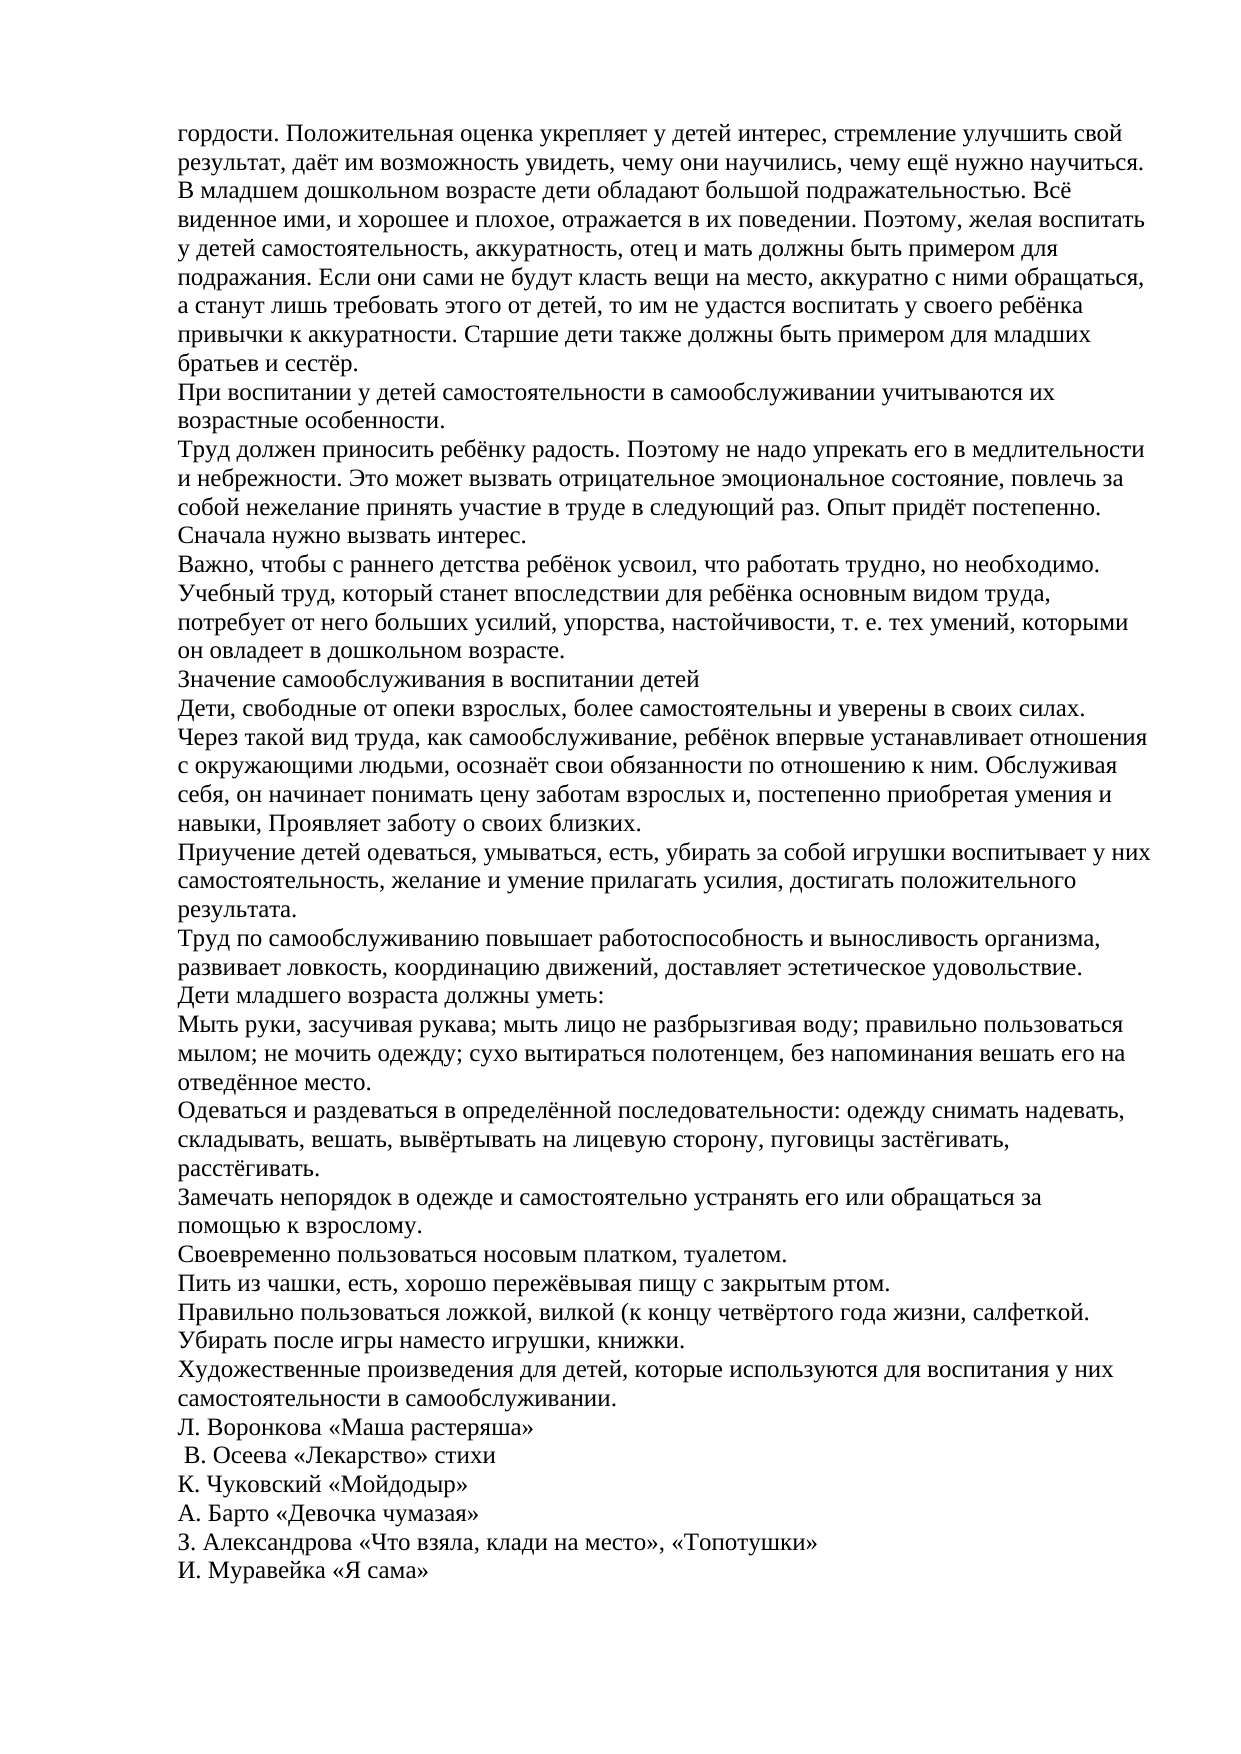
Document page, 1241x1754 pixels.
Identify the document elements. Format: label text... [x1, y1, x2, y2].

text А. Барто «Девочка чумазая» [177, 1498, 1152, 1527]
text Своевременно пользоваться носовым платком, туалетом. [177, 1239, 1152, 1268]
text При воспитании у детей самостоятельности в самообслуживании учитываются их возрастные особенности. [177, 377, 1152, 434]
text Л. Воронкова «Маша растеряша» [177, 1412, 1152, 1441]
text Пить из чашки, есть, хорошо пережёвывая пищу с закрытым ртом. [177, 1268, 1152, 1297]
text Одеваться и раздеваться в определённой последовательности: одежду снимать надевать, складывать, вешать, вывёртывать на лицевую сторону, пуговицы застёгивать, расстёгивать. [177, 1096, 1152, 1182]
text Дети младшего возраста должны уметь: [177, 981, 1152, 1009]
text Мыть руки, засучивая рукава; мыть лицо не разбрызгивая воду; правильно пользоваться мылом; не мочить одежду; сухо вытираться полотенцем, без напоминания вешать его на отведённое место. [177, 1009, 1152, 1096]
text В. Осеева «Лекарство» стихи [177, 1441, 1152, 1469]
text Замечать непорядок в одежде и самостоятельно устранять его или обращаться за помощью к взрослому. [177, 1182, 1152, 1239]
text Правильно пользоваться ложкой, вилкой (к концу четвёртого года жизни, салфеткой. [177, 1297, 1152, 1326]
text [177, 118, 1152, 176]
text Художественные произведения для детей, которые используются для воспитания у них самостоятельности в самообслуживании. [177, 1354, 1152, 1412]
text Приучение детей одеваться, умываться, есть, убирать за собой игрушки воспитывает у них самостоятельность, желание и умение прилагать усилия, достигать положительного результата. [177, 837, 1152, 923]
text Важно, чтобы с раннего детства ребёнок усвоил, что работать трудно, но необходимо. Учебный труд, который станет впоследствии для ребёнка основным видом труда, потребует от него больших усилий, упорства, настойчивости, т. е. тех умений, которыми он овладеет в дошкольном возрасте. [177, 549, 1152, 664]
text К. Чуковский «Мойдодыр» [177, 1469, 1152, 1498]
text Дети, свободные от опеки взрослых, более самостоятельны и уверены в своих силах. Через такой вид труда, как самообслуживание, ребёнок впервые устанавливает отношения с окружающими людьми, осознаёт свои обязанности по отношению к ним. Обслуживая себя, он начинает понимать цену заботам взрослых и, постепенно приобретая умения и навыки, Проявляет заботу о своих близких. [177, 693, 1152, 837]
text Значение самообслуживания в воспитании детей [177, 664, 1152, 693]
text В младшем дошкольном возрасте дети обладают большой подражательностью. Всё виденное ими, и хорошее и плохое, отражается в их поведении. Поэтому, желая воспитать у детей самостоятельность, аккуратность, отец и мать должны быть примером для подражания. Если они сами не будут класть вещи на место, аккуратно с ними обращаться, а станут лишь требовать этого от детей, то им не удастся воспитать у своего ребёнка привычки к аккуратности. Старшие дети также должны быть примером для младших братьев и сестёр. [177, 176, 1152, 377]
text З. Александрова «Что взяла, клади на место», «Топотушки» [177, 1527, 1152, 1556]
text Труд должен приносить ребёнку радость. Поэтому не надо упрекать его в медлительности и небрежности. Это может вызвать отрицательное эмоциональное состояние, повлечь за собой нежелание принять участие в труде в следующий раз. Опыт придёт постепенно. Сначала нужно вызвать интерес. [177, 434, 1152, 549]
text Убирать после игры наместо игрушки, книжки. [177, 1326, 1152, 1354]
text Труд по самообслуживанию повышает работоспособность и выносливость организма, развивает ловкость, координацию движений, доставляет эстетическое удовольствие. [177, 923, 1152, 981]
text И. Муравейка «Я сама» [177, 1556, 1152, 1584]
